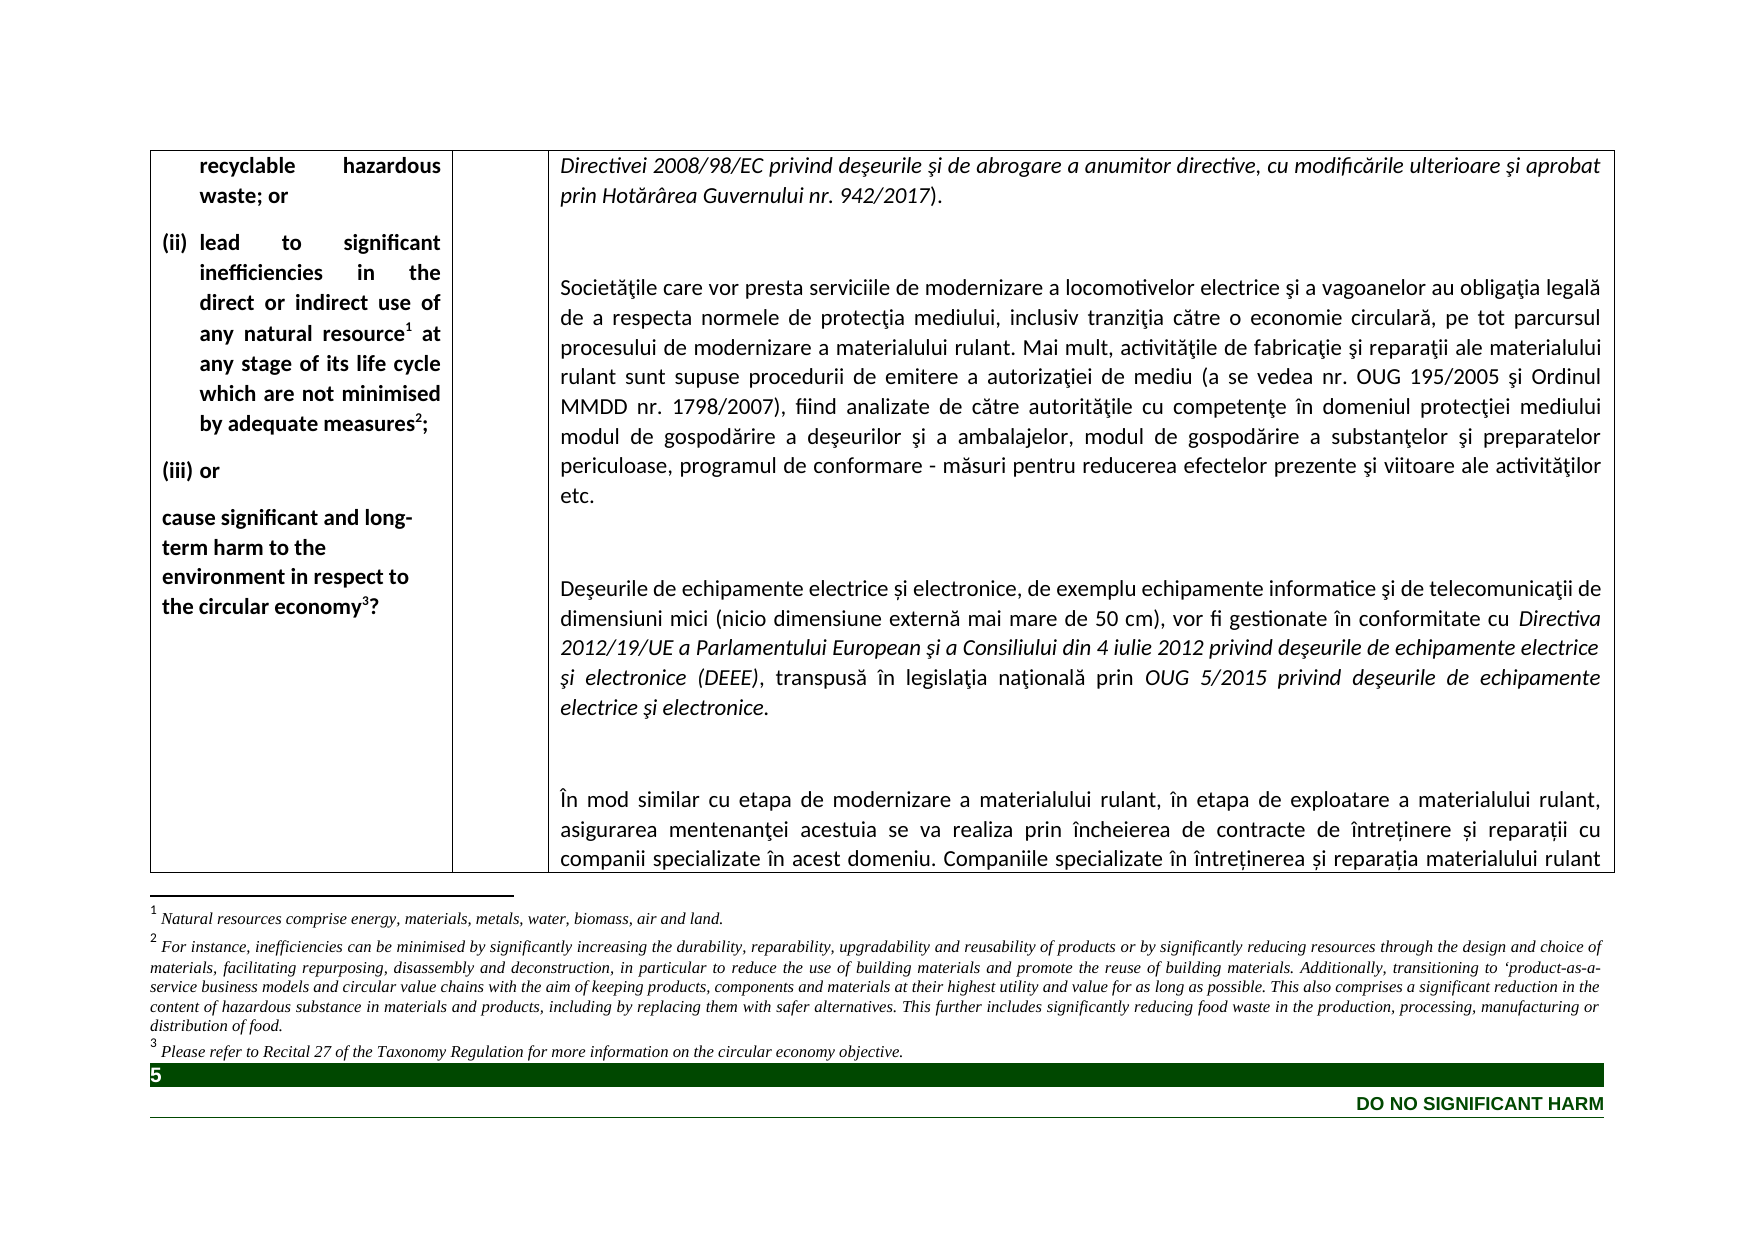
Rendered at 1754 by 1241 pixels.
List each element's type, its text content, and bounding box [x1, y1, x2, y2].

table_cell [549, 151, 1614, 872]
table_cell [151, 151, 452, 872]
table_cell X [453, 151, 548, 872]
